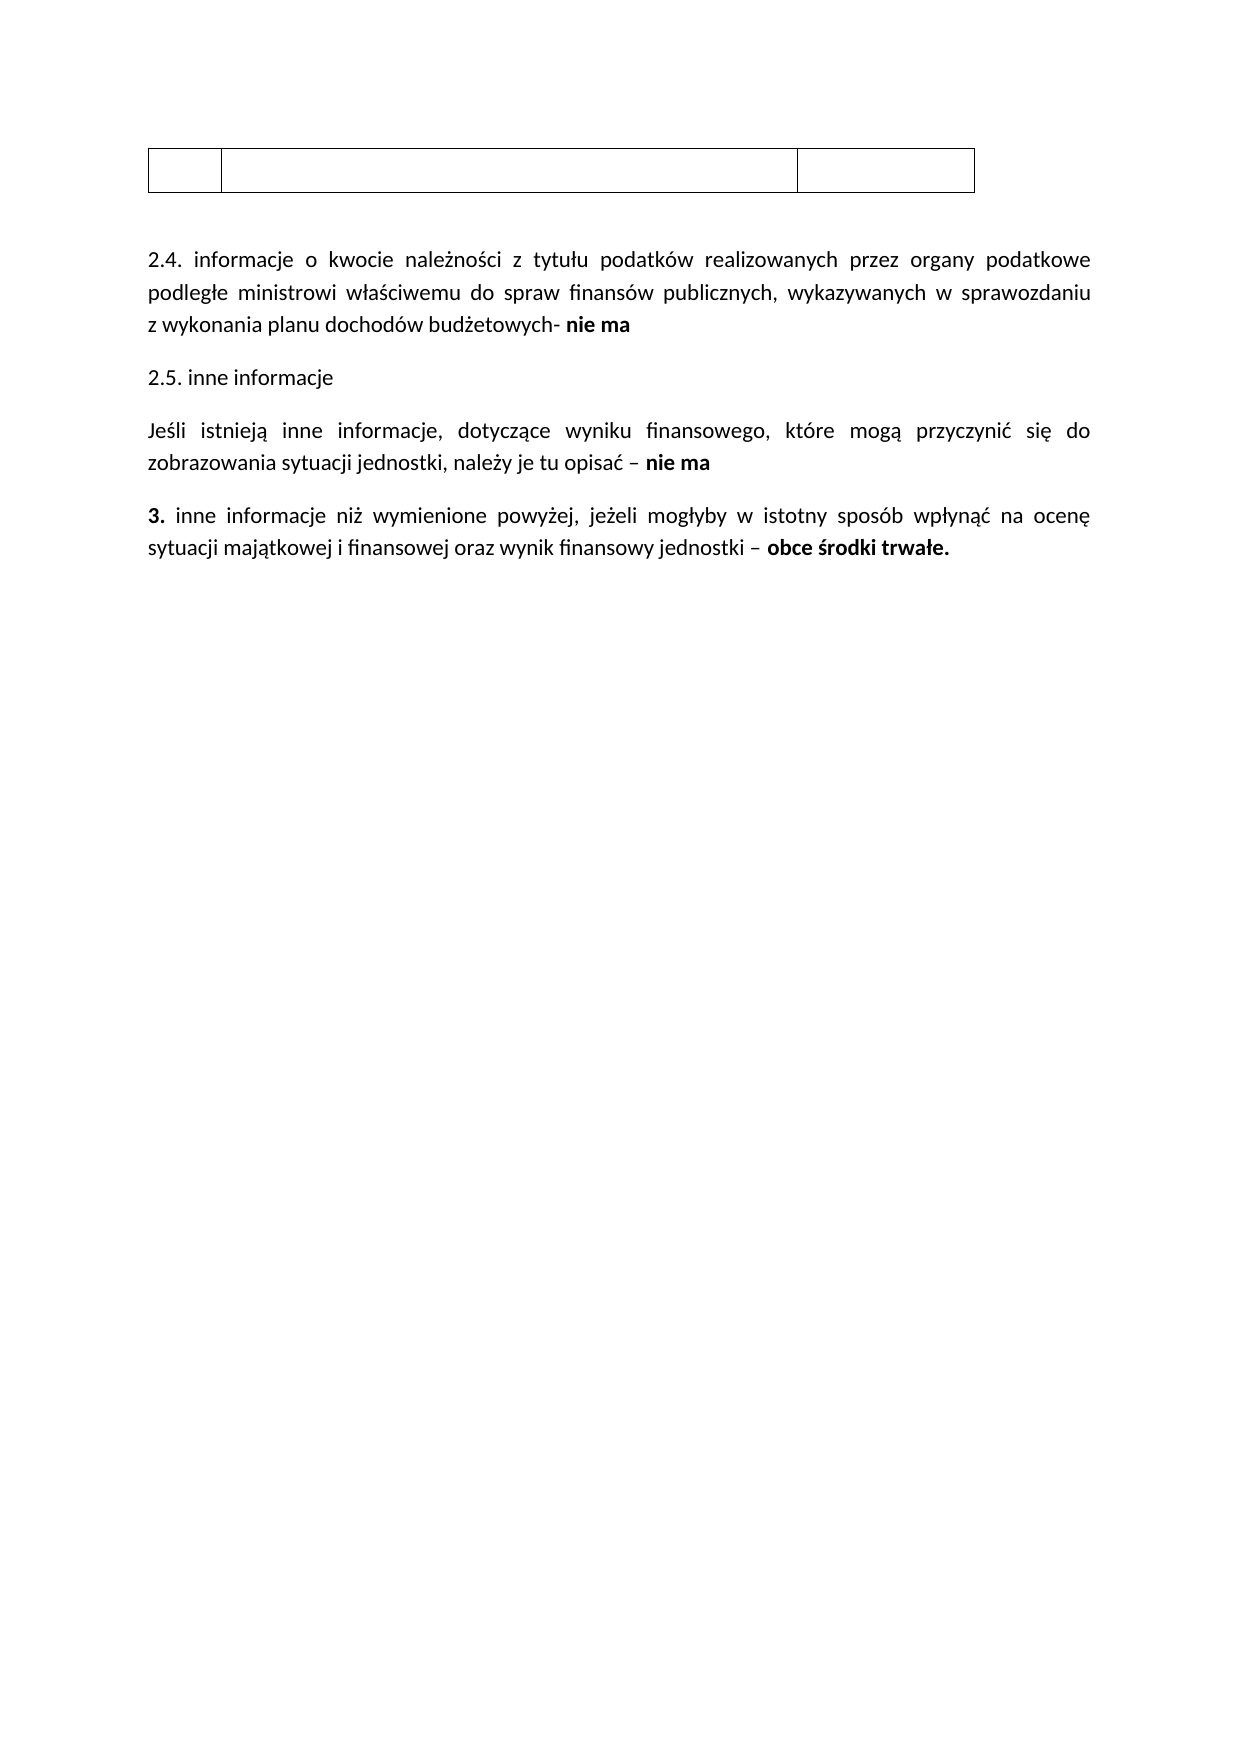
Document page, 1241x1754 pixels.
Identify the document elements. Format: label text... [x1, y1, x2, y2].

table_cell [798, 149, 974, 192]
table_cell [222, 149, 797, 192]
text 2.5. inne informacje [148, 363, 1093, 391]
table_cell [149, 149, 221, 192]
text 3. inne informacje niż wymienione powyżej, jeżeli mogłyby w istotny sposób wpłynąć na ocenę sytuacji majątkowej i finansowej oraz wynik finansowy jednostki – obce środki trwałe. [148, 501, 1093, 561]
text 2.4. informacje o kwocie należności z tytułu podatków realizowanych przez organy podatkowe podległe ministrowi właściwemu do spraw finansów publicznych, wykazywanych w sprawozdaniu z wykonania planu dochodów budżetowych- nie ma [148, 246, 1093, 338]
text Jeśli istnieją inne informacje, dotyczące wyniku finansowego, które mogą przyczynić się do zobrazowania sytuacji jednostki, należy je tu opisać – nie ma [148, 416, 1093, 476]
